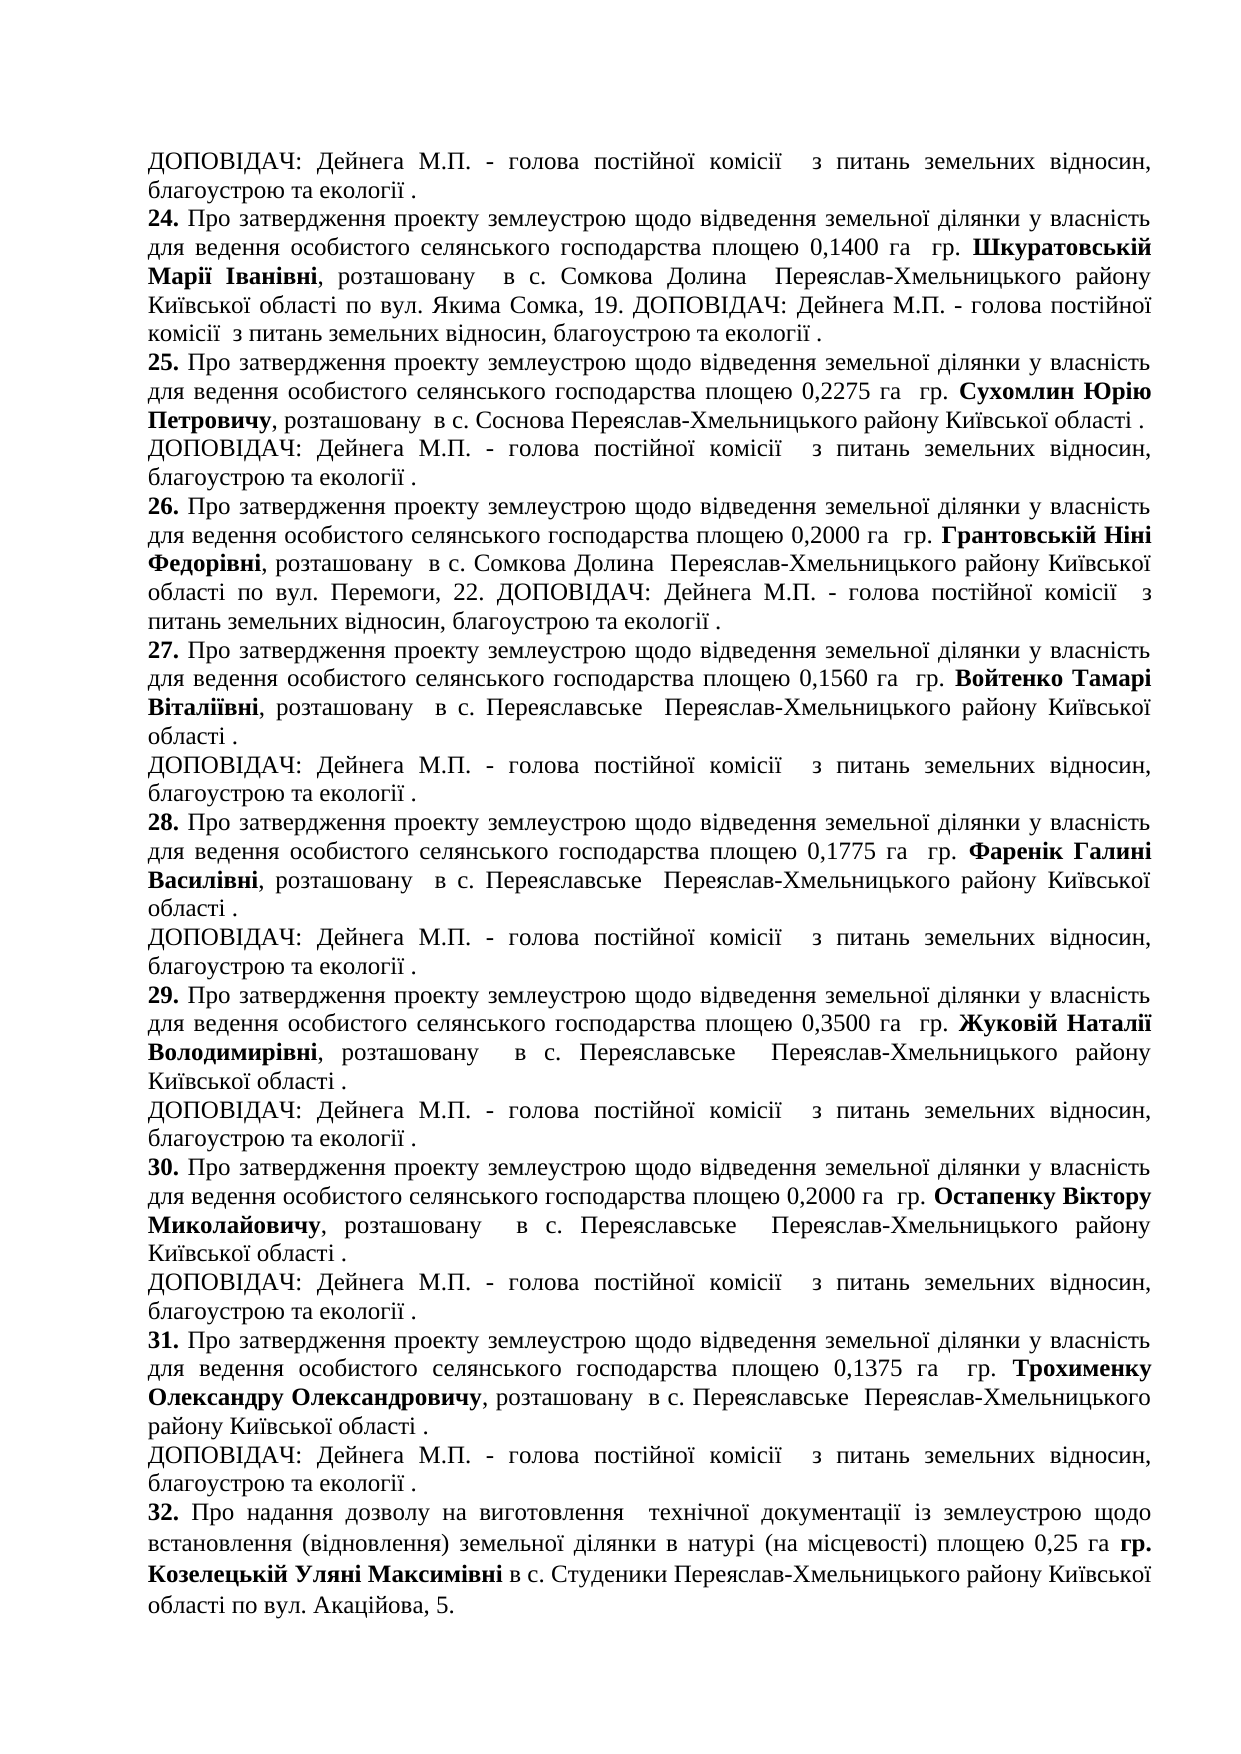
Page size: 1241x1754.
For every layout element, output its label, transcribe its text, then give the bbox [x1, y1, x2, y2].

text 28. Про затвердження проекту землеустрою щодо відведення земельної ділянки у власність для ведення особистого селянського господарства площею 0,1775 га гр. Фаренік Галині Василівні, розташовану в с. Переяславське Переяслав-Хмельницького району Київської області . [148, 807, 1152, 922]
text 24. Про затвердження проекту землеустрою щодо відведення земельної ділянки у власність для ведення особистого селянського господарства площею 0,1400 га гр. Шкуратовській Марії Іванівні, розташовану в с. Сомкова Долина Переяслав-Хмельницького району Київської області по вул. Якима Сомка, 19. ДОПОВІДАЧ: Дейнега М.П. - голова постійної комісії з питань земельних відносин, благоустрою та екології . [148, 203, 1152, 347]
text ДОПОВІДАЧ: Дейнега М.П. - голова постійної комісії з питань земельних відносин, благоустрою та екології . [148, 146, 1152, 203]
text 29. Про затвердження проекту землеустрою щодо відведення земельної ділянки у власність для ведення особистого селянського господарства площею 0,3500 га гр. Жуковій Наталії Володимирівні, розташовану в с. Переяславське Переяслав-Хмельницького району Київської області . [148, 980, 1152, 1095]
text ДОПОВІДАЧ: Дейнега М.П. - голова постійної комісії з питань земельних відносин, благоустрою та екології . [148, 433, 1152, 491]
text 31. Про затвердження проекту землеустрою щодо відведення земельної ділянки у власність для ведення особистого селянського господарства площею 0,1375 га гр. Трохименку Олександру Олександровичу, розташовану в с. Переяславське Переяслав-Хмельницького району Київської області . [148, 1325, 1152, 1440]
text ДОПОВІДАЧ: Дейнега М.П. - голова постійної комісії з питань земельних відносин, благоустрою та екології . [148, 1267, 1152, 1325]
text 27. Про затвердження проекту землеустрою щодо відведення земельної ділянки у власність для ведення особистого селянського господарства площею 0,1560 га гр. Войтенко Тамарі Віталіївні, розташовану в с. Переяславське Переяслав-Хмельницького району Київської області . [148, 635, 1152, 750]
text ДОПОВІДАЧ: Дейнега М.П. - голова постійної комісії з питань земельних відносин, благоустрою та екології . [148, 1440, 1152, 1497]
text ДОПОВІДАЧ: Дейнега М.П. - голова постійної комісії з питань земельних відносин, благоустрою та екології . [148, 1095, 1152, 1152]
text 25. Про затвердження проекту землеустрою щодо відведення земельної ділянки у власність для ведення особистого селянського господарства площею 0,2275 га гр. Сухомлин Юрію Петровичу, розташовану в с. Соснова Переяслав-Хмельницького району Київської області . [148, 347, 1152, 433]
text 26. Про затвердження проекту землеустрою щодо відведення земельної ділянки у власність для ведення особистого селянського господарства площею 0,2000 га гр. Грантовській Ніні Федорівні, розташовану в с. Сомкова Долина Переяслав-Хмельницького району Київської області по вул. Перемоги, 22. ДОПОВІДАЧ: Дейнега М.П. - голова постійної комісії з питань земельних відносин, благоустрою та екології . [148, 491, 1152, 635]
text 32. Про надання дозволу на виготовлення технічної документації із землеустрою щодо встановлення (відновлення) земельної ділянки в натурі (на місцевості) площею 0,25 га гр. Козелецькій Уляні Максимівні в с. Студеники Переяслав-Хмельницького району Київської області по вул. Акаційова, 5. [148, 1497, 1152, 1619]
text ДОПОВІДАЧ: Дейнега М.П. - голова постійної комісії з питань земельних відносин, благоустрою та екології . [148, 922, 1152, 980]
text 30. Про затвердження проекту землеустрою щодо відведення земельної ділянки у власність для ведення особистого селянського господарства площею 0,2000 га гр. Остапенку Віктору Миколайовичу, розташовану в с. Переяславське Переяслав-Хмельницького району Київської області . [148, 1152, 1152, 1267]
text ДОПОВІДАЧ: Дейнега М.П. - голова постійної комісії з питань земельних відносин, благоустрою та екології . [148, 750, 1152, 807]
